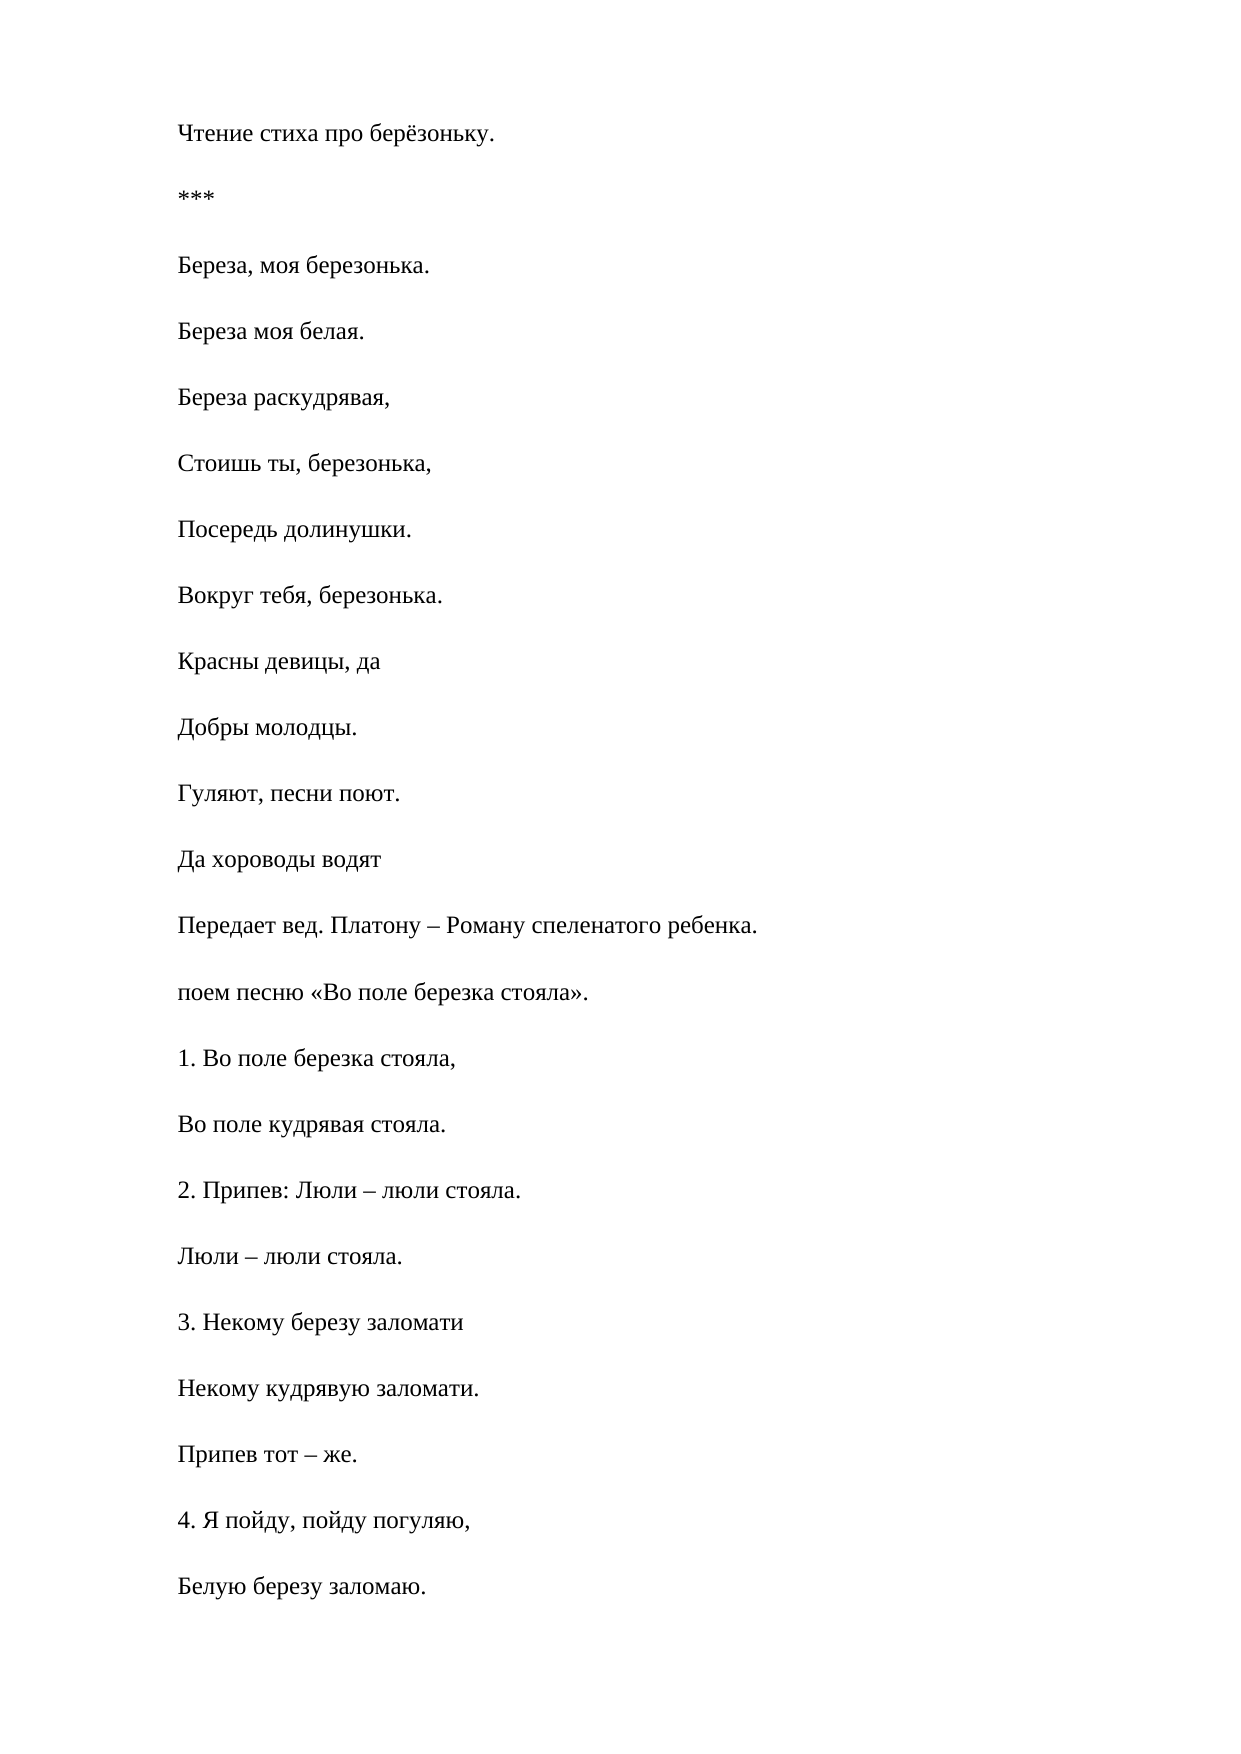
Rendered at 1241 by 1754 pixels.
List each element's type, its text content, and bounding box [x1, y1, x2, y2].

text Белую березу заломаю. [177, 1571, 1152, 1600]
text Красны девицы, да [177, 646, 1152, 675]
text Гуляют, песни поют. [177, 778, 1152, 807]
text Некому кудрявую заломати. [177, 1373, 1152, 1402]
text Стоишь ты, березонька, [177, 448, 1152, 477]
text Добры молодцы. [177, 712, 1152, 741]
text *** [177, 184, 1152, 213]
text Люли – люли стояла. [177, 1241, 1152, 1269]
text 3. Некому березу заломати [177, 1307, 1152, 1336]
text 2. Припев: Люли – люли стояла. [177, 1175, 1152, 1203]
text Береза, моя березонька. [177, 250, 1152, 279]
text Береза раскудрявая, [177, 382, 1152, 411]
text Чтение стиха про берёзоньку. [177, 118, 1152, 147]
text Припев тот – же. [177, 1439, 1152, 1468]
text Береза моя белая. [177, 316, 1152, 345]
text Передает вед. Платону – Роману спеленатого ребенка. [177, 911, 1152, 939]
text Посередь долинушки. [177, 514, 1152, 543]
text Да хороводы водят [177, 844, 1152, 873]
text Во поле кудрявая стояла. [177, 1109, 1152, 1137]
text поем песню «Во поле березка стояла». [177, 977, 1152, 1005]
text 1. Во поле березка стояла, [177, 1043, 1152, 1071]
text 4. Я пойду, пойду погуляю, [177, 1505, 1152, 1534]
text Вокруг тебя, березонька. [177, 580, 1152, 609]
